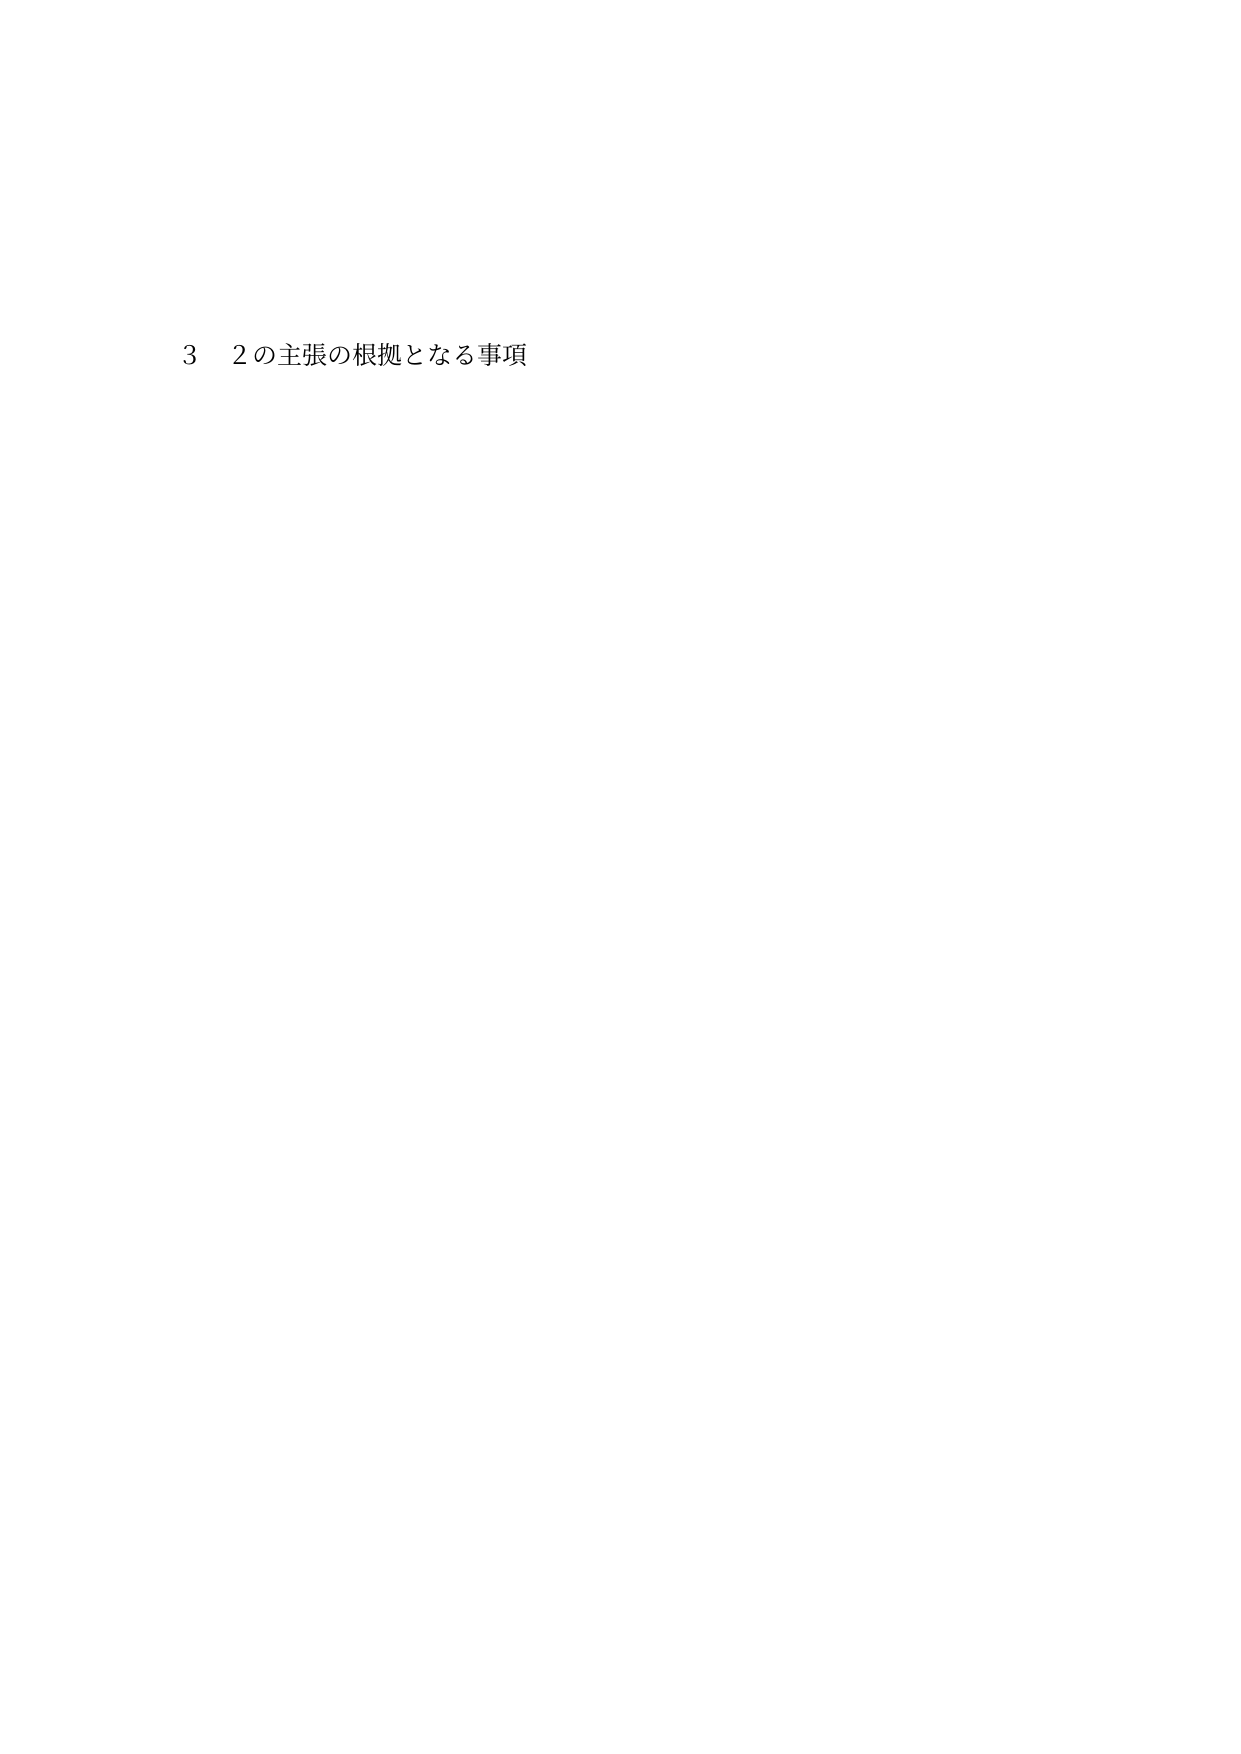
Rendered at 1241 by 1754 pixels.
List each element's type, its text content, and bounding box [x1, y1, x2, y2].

text ３ ２の主張の根拠となる事項 [177, 319, 1063, 388]
